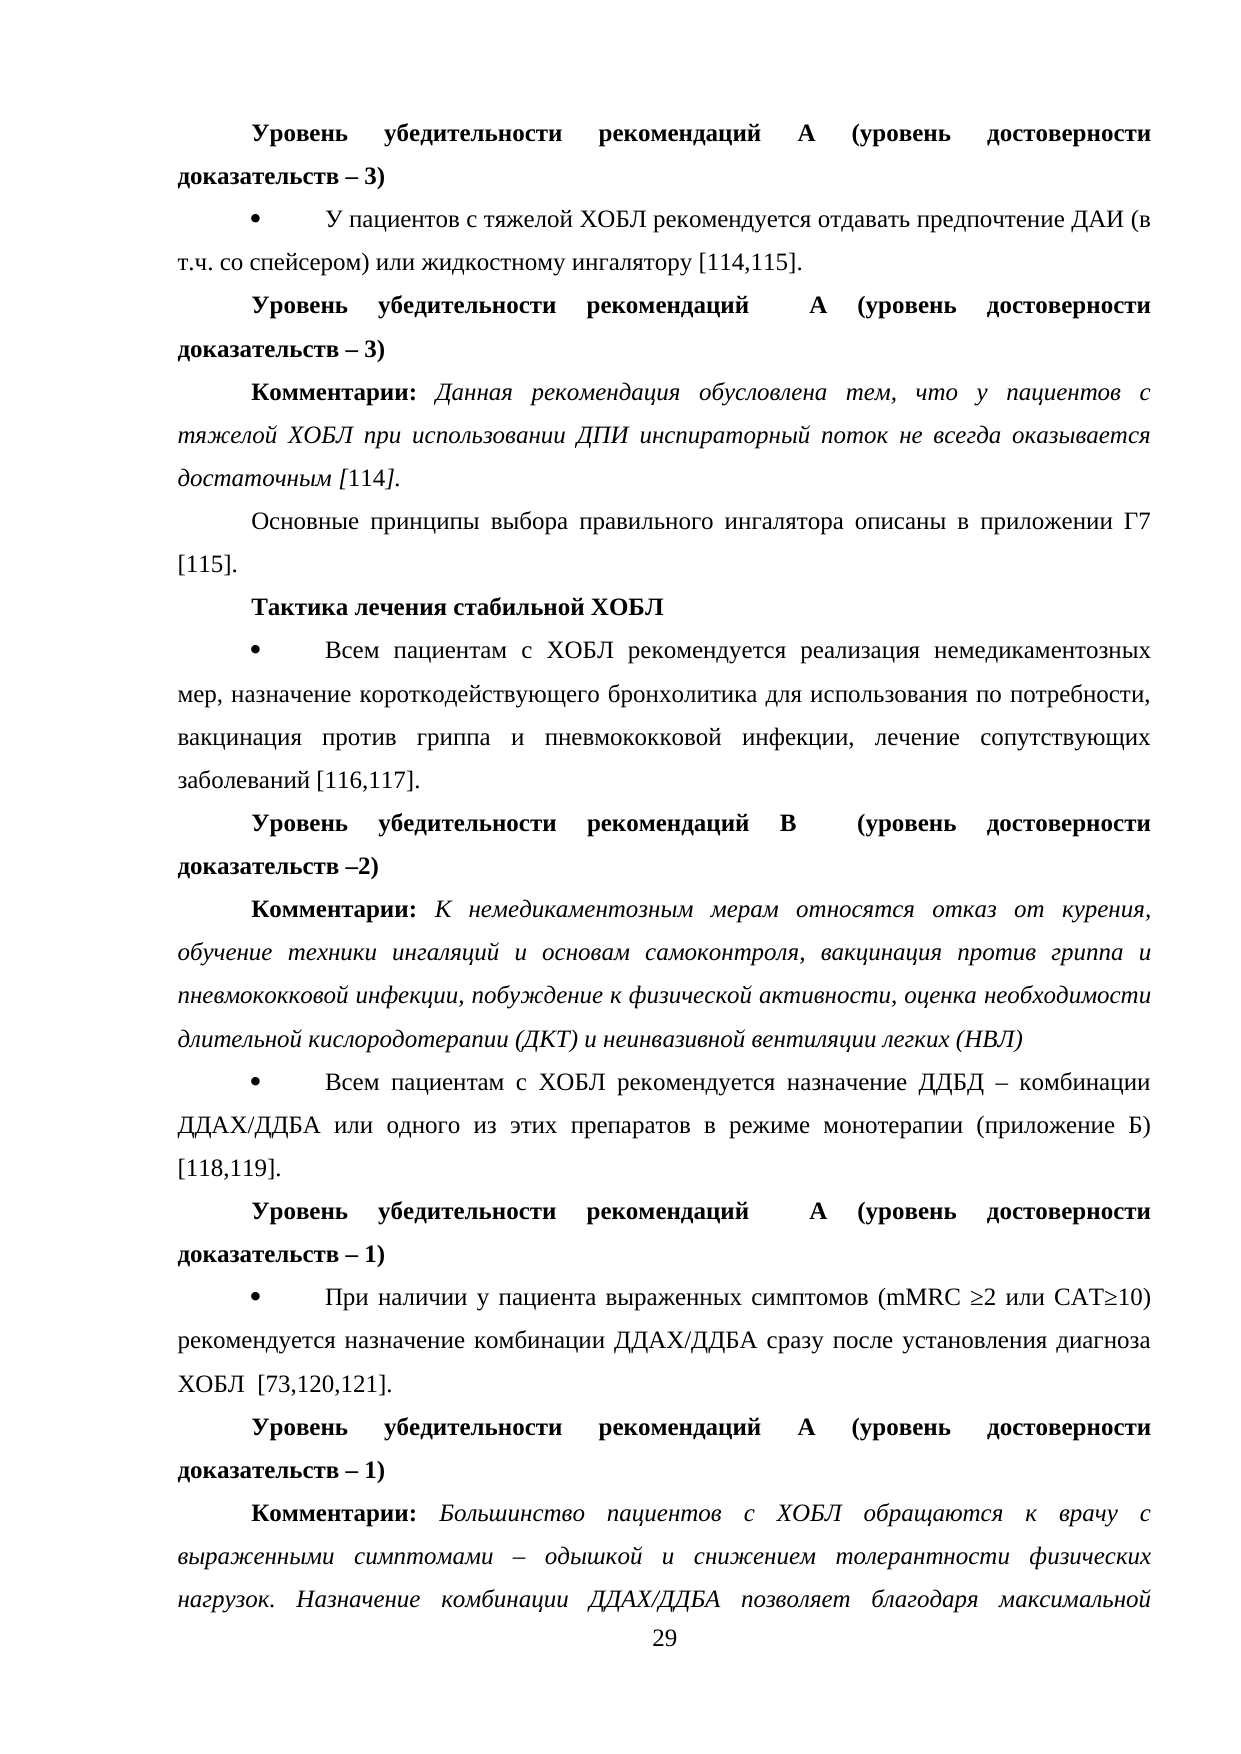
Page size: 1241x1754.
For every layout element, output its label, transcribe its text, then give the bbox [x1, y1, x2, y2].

list У пациентов с тяжелой ХОБЛ рекомендуется отдавать предпочтение ДАИ (в т.ч. со спейсером) или жидкостному ингалятору [114,115]. [177, 204, 1152, 276]
list При наличии у пациента выраженных симптомов (mMRC ≥2 или САТ≥10) рекомендуется назначение комбинации ДДАХ/ДДБА сразу после установления диагноза ХОБЛ [73,120,121]. [177, 1282, 1152, 1397]
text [177, 1498, 1152, 1613]
list Всем пациентам с ХОБЛ рекомендуется назначение ДДБД – комбинации ДДАХ/ДДБА или одного из этих препаратов в режиме монотерапии (приложение Б) [118,119]. [177, 1067, 1152, 1182]
text Основные принципы выбора правильного ингалятора описаны в приложении Г7 [115]. [177, 506, 1152, 578]
text Уровень убедительности рекомендаций В (уровень достоверности доказательств –2) [177, 808, 1152, 880]
text Уровень убедительности рекомендаций А (уровень достоверности доказательств – 3) [177, 291, 1152, 362]
text Комментарии: К немедикаментозным мерам относятся отказ от курения, обучение техники ингаляций и основам самоконтроля, вакцинация против гриппа и пневмококковой инфекции, побуждение к физической активности, оценка необходимости длительной кислородотерапии (ДКТ) и неинвазивной вентиляции легких (НВЛ) [177, 894, 1152, 1052]
text Уровень убедительности рекомендаций А (уровень достоверности доказательств – 1) [177, 1412, 1152, 1484]
list Всем пациентам с ХОБЛ рекомендуется реализация немедикаментозных мер, назначение короткодействующего бронхолитика для использования по потребности, вакцинация против гриппа и пневмококковой инфекции, лечение сопутствующих заболеваний [116,117]. [177, 636, 1152, 794]
subtitle Тактика лечения стабильной ХОБЛ [177, 592, 1152, 621]
text Уровень убедительности рекомендаций А (уровень достоверности доказательств – 1) [177, 1196, 1152, 1268]
text Уровень убедительности рекомендаций А (уровень достоверности доказательств – 3) [177, 118, 1152, 190]
text Комментарии: Данная рекомендация обусловлена тем, что у пациентов с тяжелой ХОБЛ при использовании ДПИ инспираторный поток не всегда оказывается достаточным [114]. [177, 377, 1152, 492]
